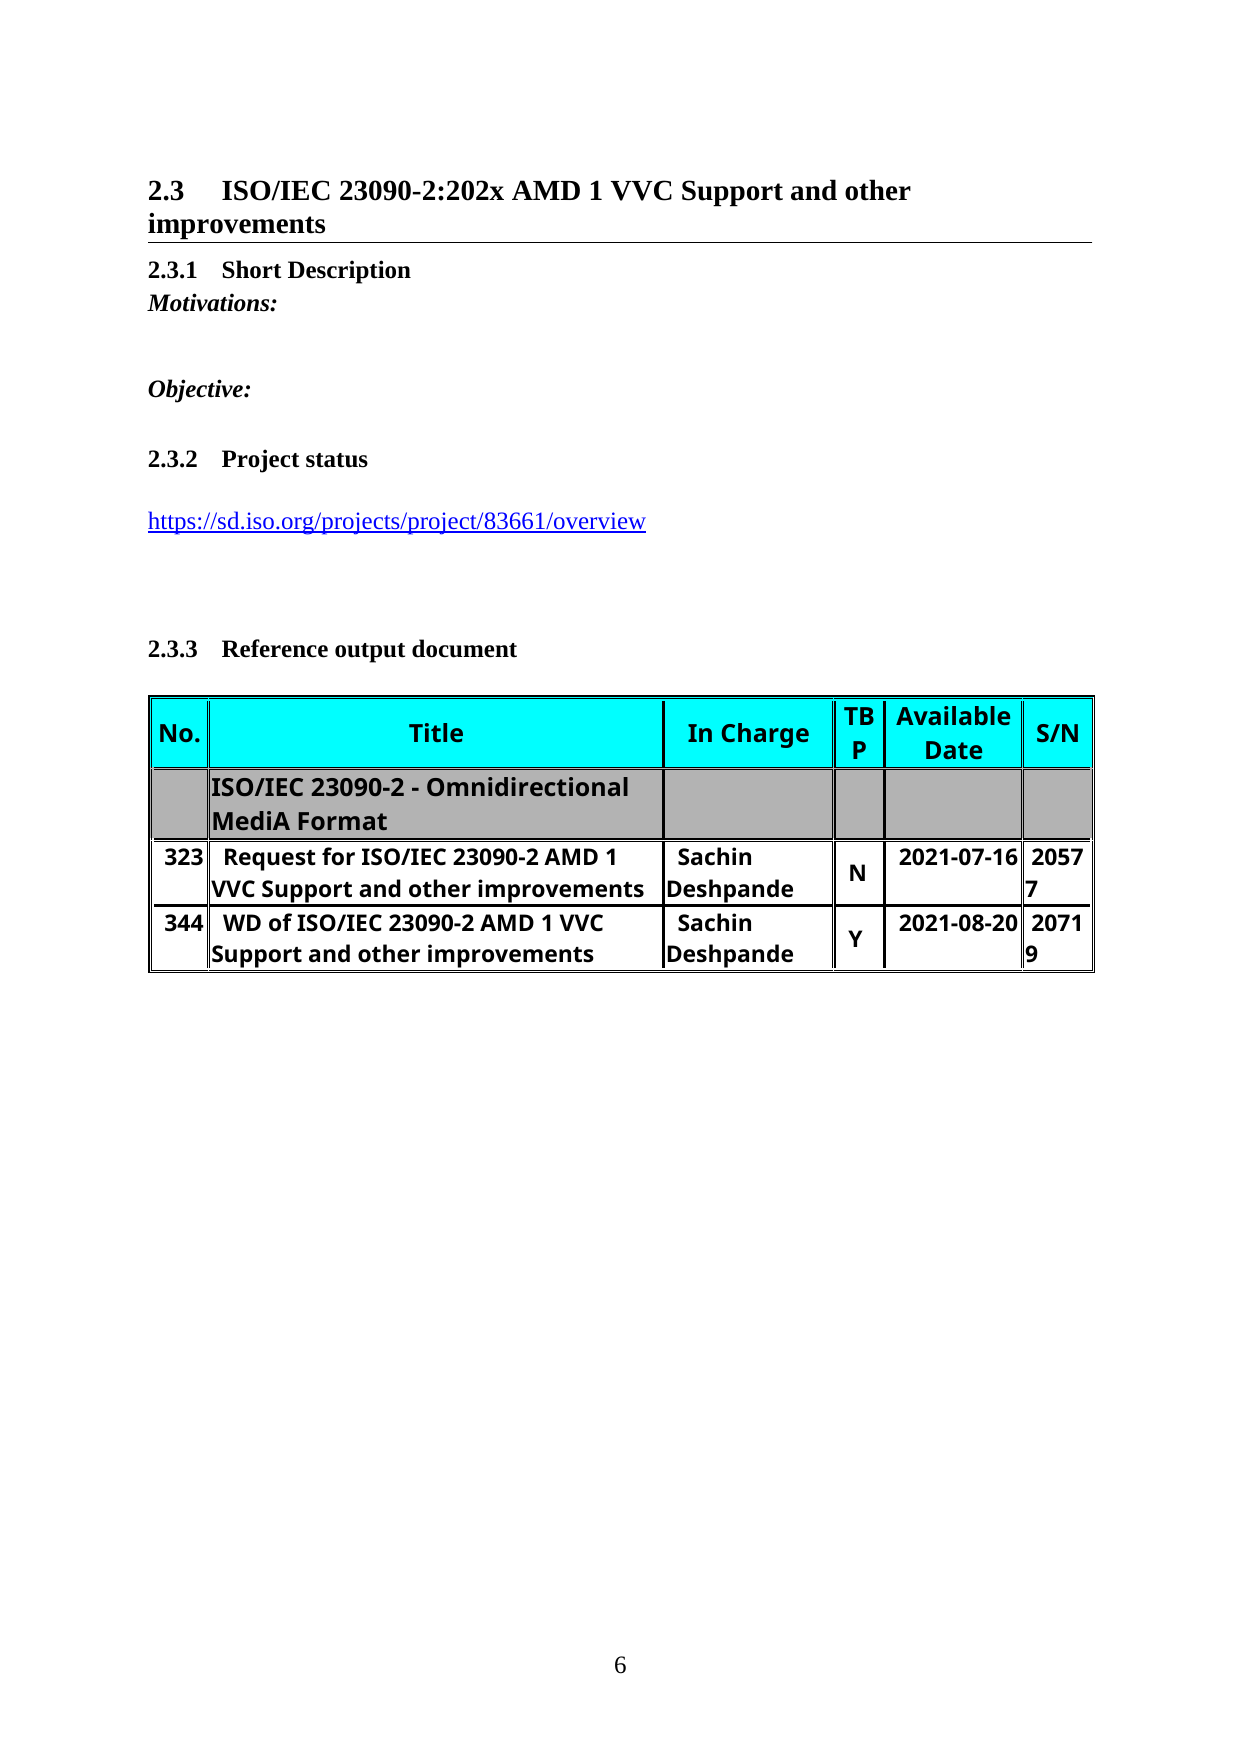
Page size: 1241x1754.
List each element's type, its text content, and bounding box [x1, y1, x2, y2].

subtitle Project status [148, 444, 1092, 473]
table_header S/N [1023, 699, 1092, 767]
subtitle Reference output document [148, 634, 1092, 662]
table_cell Sachin Deshpande [665, 842, 832, 904]
table_header TBP [834, 699, 884, 767]
text Objective: [148, 374, 1092, 403]
table_cell [150, 767, 209, 838]
text Motivations: [148, 288, 1092, 317]
table_header Title [209, 699, 663, 767]
table_cell [1023, 767, 1093, 838]
table_header In Charge [663, 697, 834, 767]
table_cell ISO/IEC 23090-2 - Omnidirectional MediA Format [210, 770, 662, 838]
table_cell 2021-08-20 [884, 907, 1023, 969]
table_cell 323 [152, 838, 207, 904]
table_cell 20577 [1024, 838, 1092, 904]
table_header No. [152, 699, 209, 767]
table_cell [886, 770, 1021, 838]
table_cell [836, 770, 883, 838]
table_header Available Date [884, 699, 1023, 767]
table_cell N [836, 842, 883, 904]
text https://sd.iso.org/projects/project/83661/overview [148, 506, 1092, 535]
table_cell 344 [152, 904, 209, 969]
table_cell Y [834, 907, 884, 969]
table_cell 2021-07-16 [886, 842, 1021, 904]
subtitle ISO/IEC 23090-2:202x AMD 1 VVC Support and other improvements [148, 173, 1092, 242]
table_cell Sachin Deshpande [663, 904, 834, 969]
table_cell Request for ISO/IEC 23090-2 AMD 1 VVC Support and other improvements [210, 842, 662, 904]
subtitle Short Description [148, 255, 1092, 284]
table_cell 20719 [1023, 904, 1092, 969]
table_cell [665, 770, 832, 838]
table_cell WD of ISO/IEC 23090-2 AMD 1 VVC Support and other improvements [209, 907, 663, 969]
